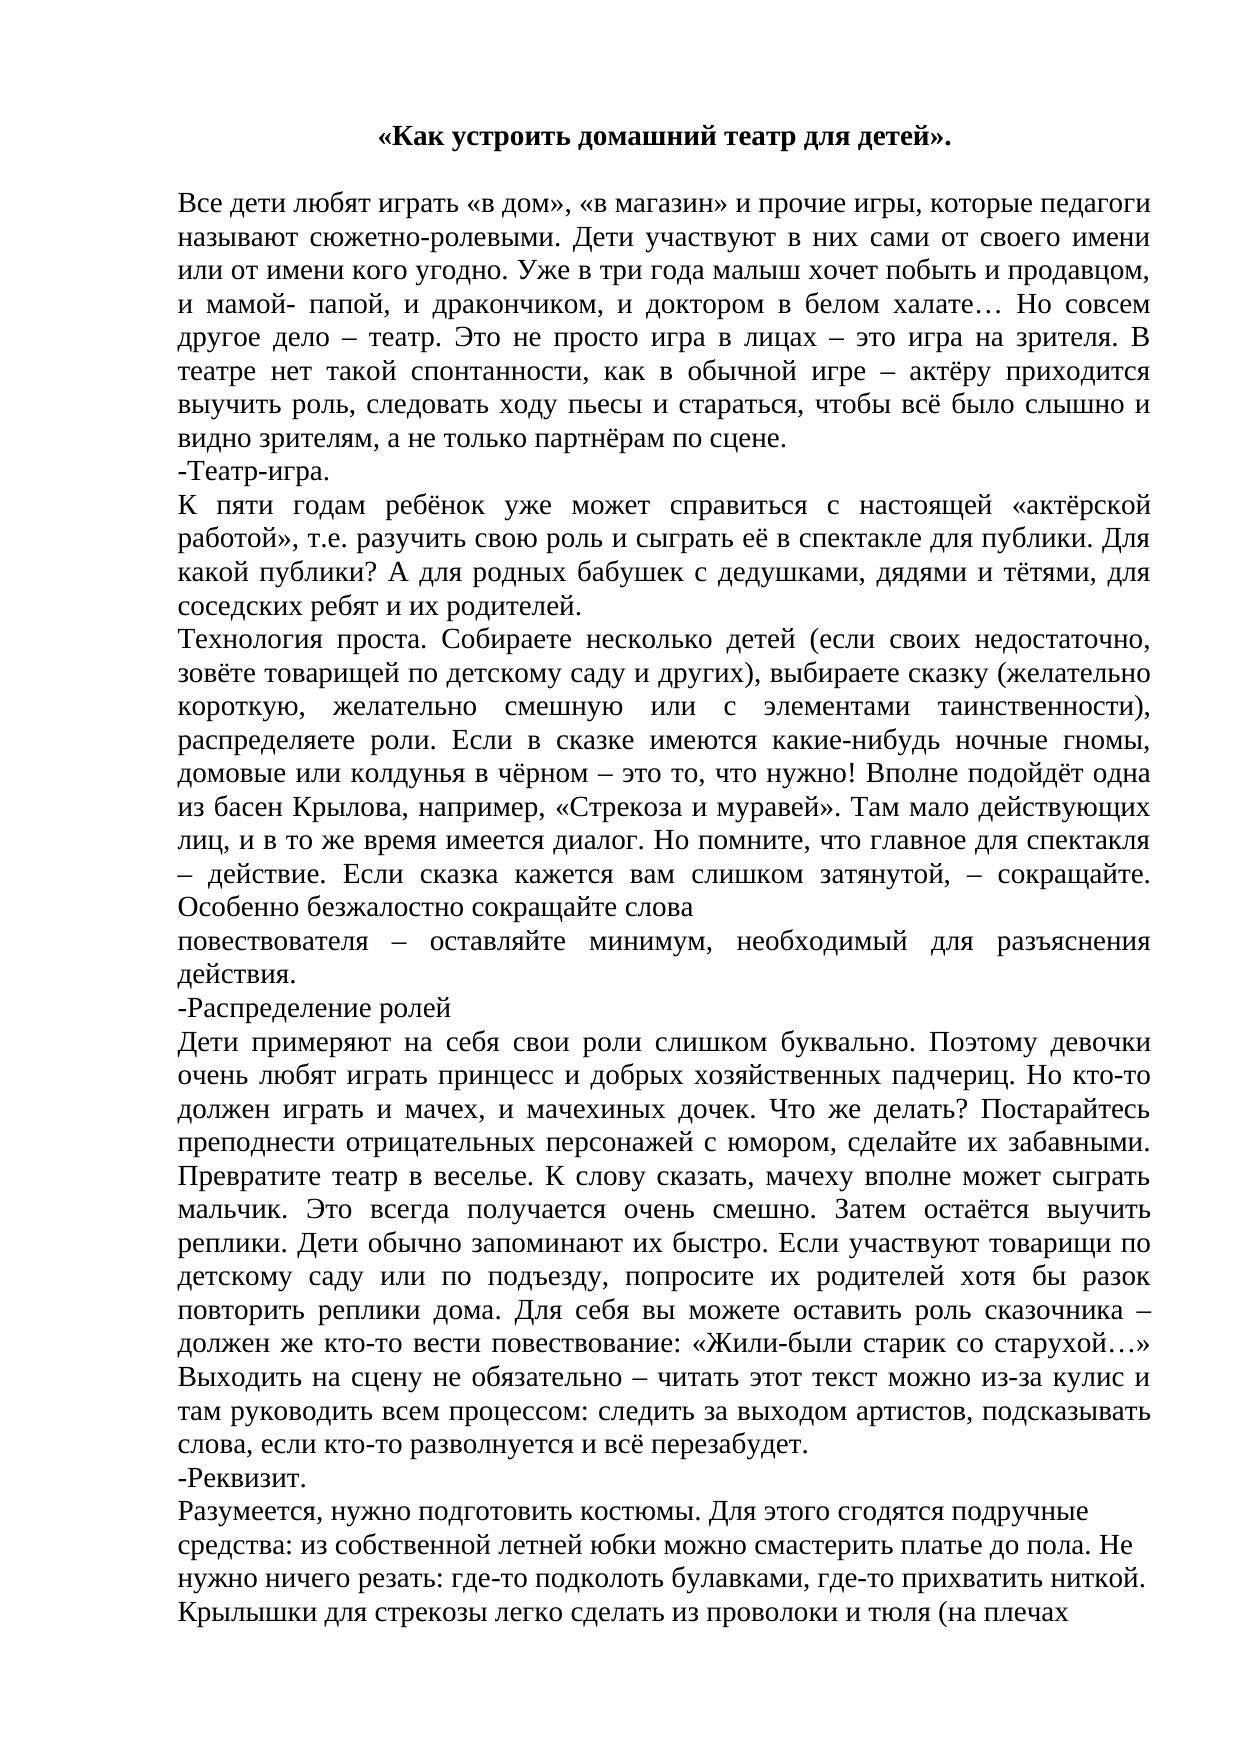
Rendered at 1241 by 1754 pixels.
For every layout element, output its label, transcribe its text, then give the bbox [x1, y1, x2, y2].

text нужно ничего резать: где-то подколоть булавками, где-то прихватить ниткой. [177, 1560, 1152, 1594]
text называют сюжетно-ролевыми. Дети участвуют в них сами от своего имени или от имени кого угодно. Уже в три года малыш хочет побыть и продавцом, и мамой- папой, и дракончиком, и доктором в белом халате… Но совсем другое дело – театр. Это не просто игра в лицах – это игра на зрителя. В театре нет такой спонтанности, как в обычной игре – актёру приходится выучить роль, следовать ходу пьесы и стараться, чтобы всё было слышно и видно зрителям, а не только партнёрам по сцене. [177, 219, 1152, 453]
text Технология проста. Собираете несколько детей (если своих недостаточно, зовёте товарищей по детскому саду и других), выбираете сказку (желательно короткую, желательно смешную или с элементами таинственности), распределяете роли. Если в сказке имеются какие-нибудь ночные гномы, домовые или колдунья в чёрном – это то, что нужно! Вполне подойдёт одна из басен Крылова, например, «Стрекоза и муравей». Там мало действующих лиц, и в то же время имеется диалог. Но помните, что главное для спектакля – действие. Если сказка кажется вам слишком затянутой, – сокращайте. Особенно безжалостно сокращайте слова [177, 621, 1152, 923]
text «Как устроить домашний театр для детей». [177, 118, 1152, 152]
text повествователя – оставляйте минимум, необходимый для разъяснения действия. [177, 923, 1152, 990]
text К пяти годам ребёнок уже может справиться с настоящей «актёрской работой», т.е. разучить свою роль и сыграть её в спектакле для публики. Для какой публики? А для родных бабушек с дедушками, дядями и тётями, для соседских ребят и их родителей. [177, 487, 1152, 621]
text Разумеется, нужно подготовить костюмы. Для этого сгодятся подручные [177, 1493, 1152, 1527]
text средства: из собственной летней юбки можно смастерить платье до пола. Не [177, 1527, 1152, 1560]
text Все дети любят играть «в дом», «в магазин» и прочие игры, которые педагоги [177, 185, 1152, 219]
text Крылышки для стрекозы легко сделать из проволоки и тюля (на плечах [177, 1594, 1152, 1627]
text -Реквизит. [177, 1460, 1152, 1493]
text Дети примеряют на себя свои роли слишком буквально. Поэтому девочки очень любят играть принцесс и добрых хозяйственных падчериц. Но кто-то должен играть и мачех, и мачехиных дочек. Что же делать? Постарайтесь преподнести отрицательных персонажей с юмором, сделайте их забавными. Превратите театр в веселье. К слову сказать, мачеху вполне может сыграть мальчик. Это всегда получается очень смешно. Затем остаётся выучить реплики. Дети обычно запоминают их быстро. Если участвуют товарищи по детскому саду или по подъезду, попросите их родителей хотя бы разок повторить реплики дома. Для себя вы можете оставить роль сказочника – должен же кто-то вести повествование: «Жили-были старик со старухой…» Выходить на сцену не обязательно – читать этот текст можно из-за кулис и там руководить всем процессом: следить за выходом артистов, подсказывать слова, если кто-то разволнуется и всё перезабудет. [177, 1024, 1152, 1460]
text -Распределение ролей [177, 990, 1152, 1024]
text -Театр-игра. [177, 453, 1152, 487]
